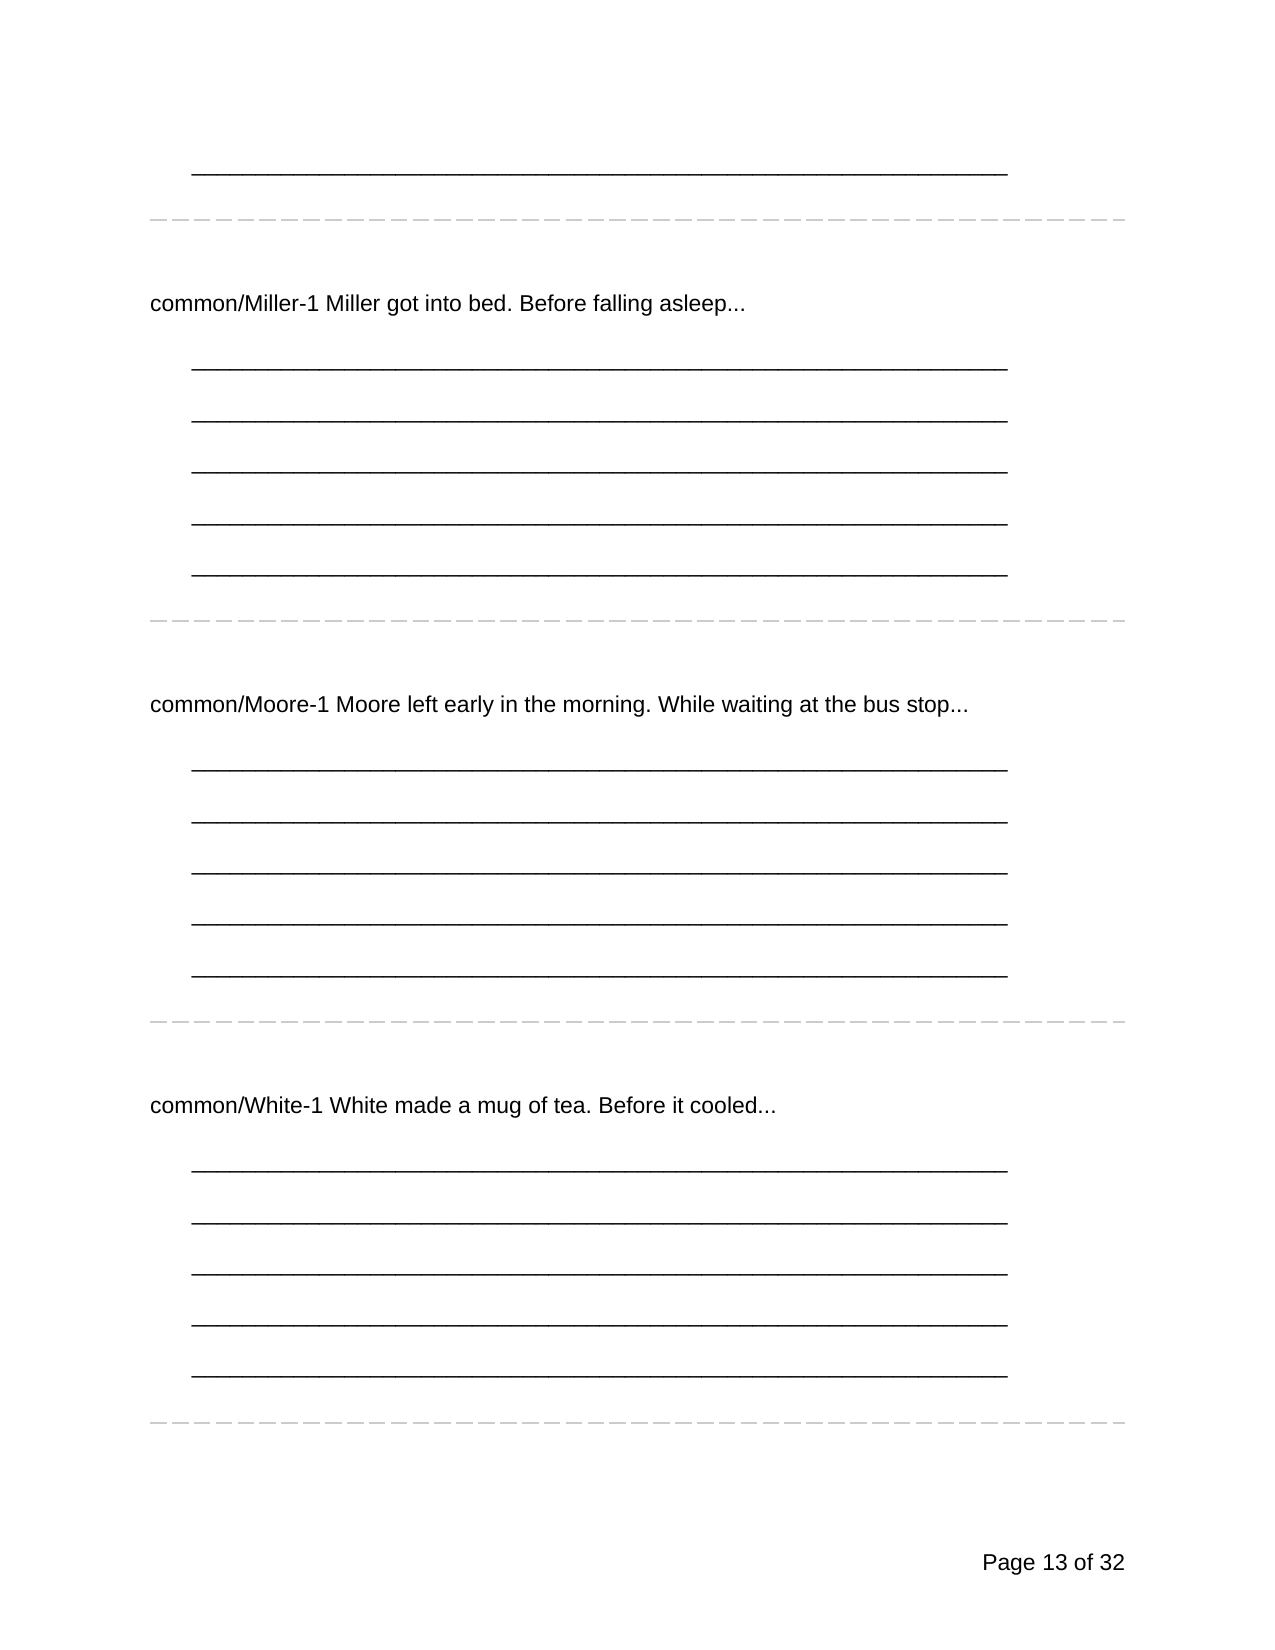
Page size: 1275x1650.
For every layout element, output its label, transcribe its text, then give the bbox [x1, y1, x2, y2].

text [150, 1250, 1125, 1276]
text ________________________________________________________________ [150, 397, 1125, 423]
text ________________________________________________________________ [150, 798, 1125, 824]
text ________________________________________________________________ [150, 1198, 1125, 1225]
text common/Moore-1 Moore left early in the morning. While waiting at the bus stop... [150, 691, 1125, 717]
text common/White-1 White made a mug of tea. Before it cooled... [150, 1092, 1125, 1118]
text ________________________________________________________________ [150, 746, 1125, 773]
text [150, 345, 1125, 372]
text ________________________________________________________________ [150, 1147, 1125, 1173]
text ________________________________________________________________ [150, 499, 1125, 526]
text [150, 1301, 1125, 1327]
text common/Miller-1 Miller got into bed. Before falling asleep... [150, 290, 1125, 317]
text ________________________________________________________________ [150, 448, 1125, 474]
text ________________________________________________________________ [150, 900, 1125, 927]
text ________________________________________________________________ [150, 849, 1125, 875]
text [150, 1352, 1125, 1379]
text ________________________________________________________________ [150, 551, 1125, 577]
text ________________________________________________________________ [150, 952, 1125, 978]
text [150, 150, 1125, 176]
